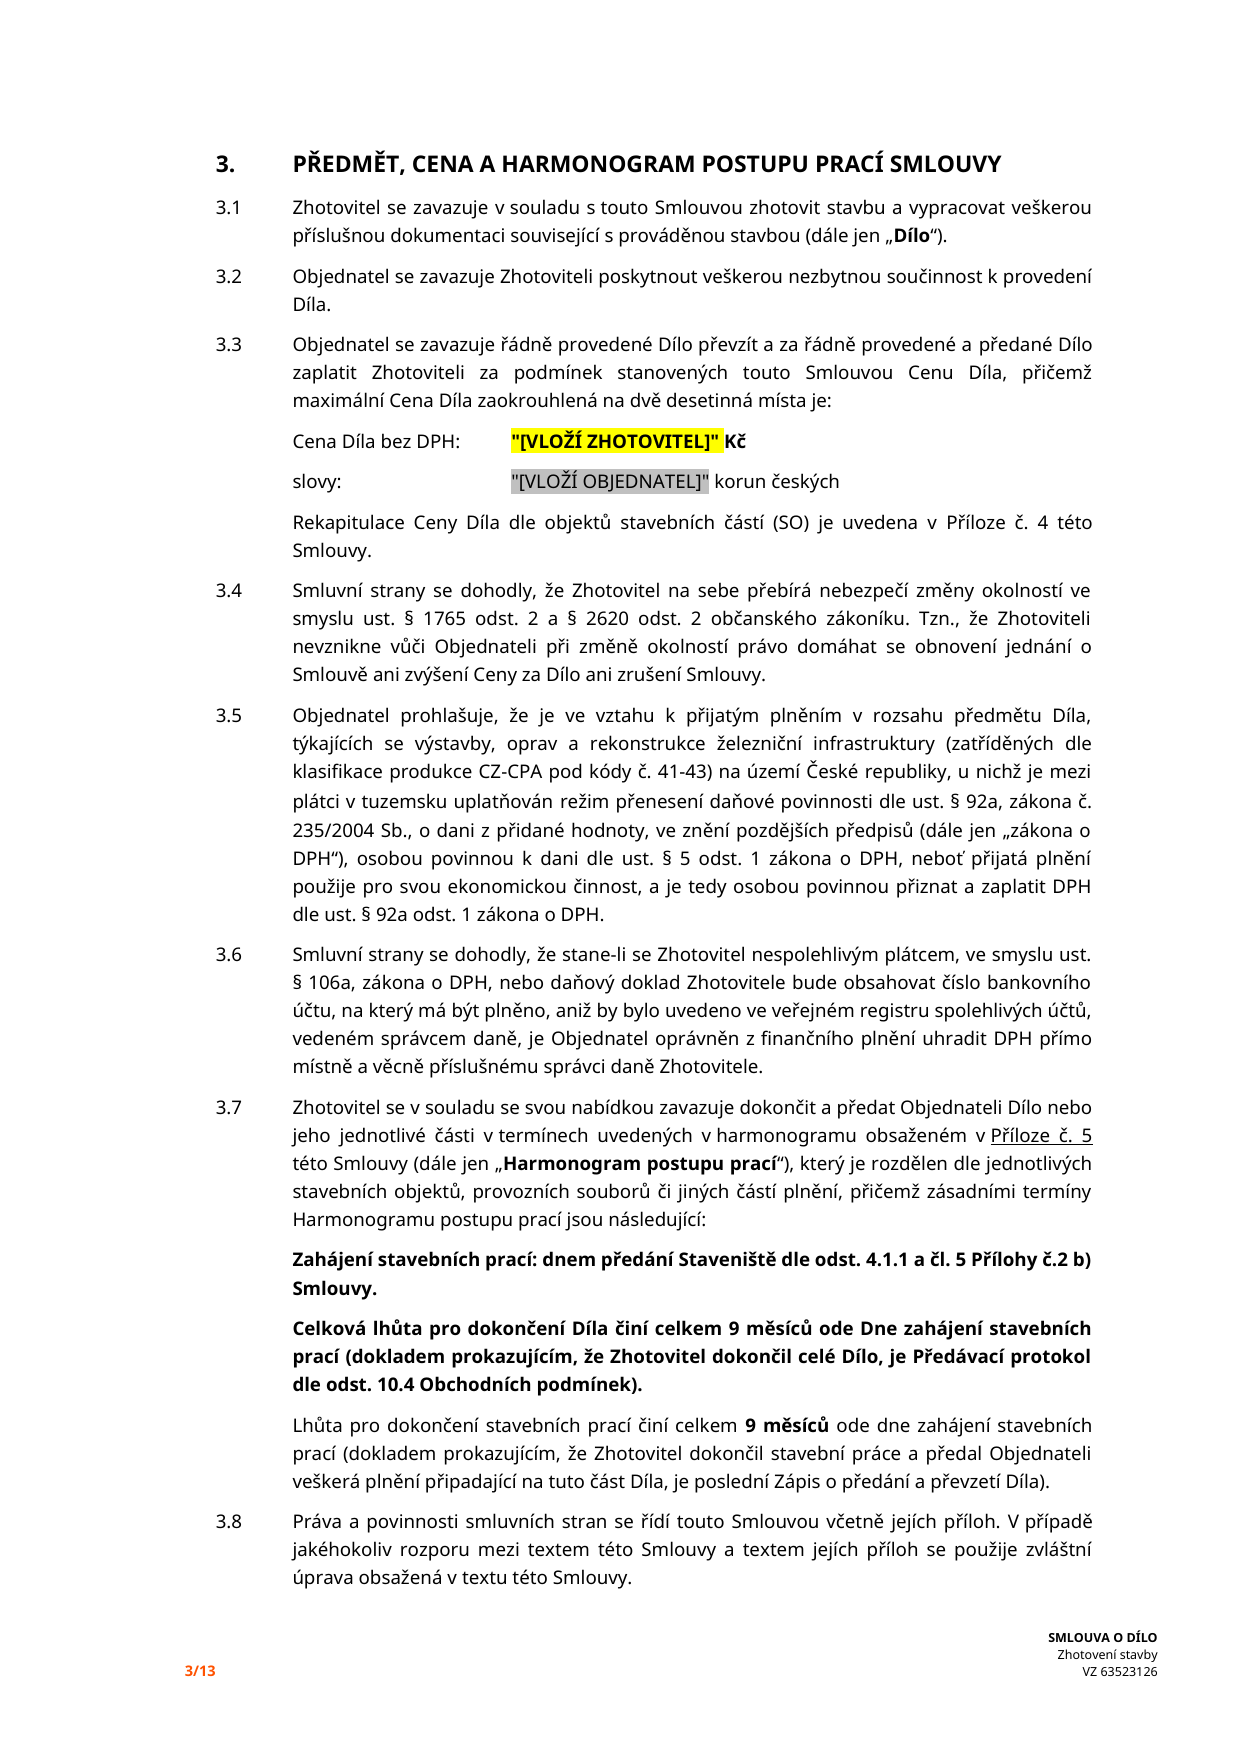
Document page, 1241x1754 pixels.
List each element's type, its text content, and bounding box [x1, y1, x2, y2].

text PŘEDMĚT, CENA A HARMONOGRAM POSTUPU PRACÍ SMLOUVY [216, 147, 1093, 179]
text Celková lhůta pro dokončení Díla činí celkem 9 měsíců ode Dne zahájení stavebních prací (dokladem prokazujícím, že Zhotovitel dokončil celé Dílo, je Předávací protokol dle odst. 10.4 Obchodních podmínek). [292, 1315, 1093, 1397]
text Práva a povinnosti smluvních stran se řídí touto Smlouvou včetně jejích příloh. V případě jakéhokoliv rozporu mezi textem této Smlouvy a textem jejích příloh se použije zvláštní úprava obsažená v textu této Smlouvy. [216, 1508, 1093, 1590]
text Zhotovitel se v souladu se svou nabídkou zavazuje dokončit a předat Objednateli Dílo nebo jeho jednotlivé části v termínech uvedených v harmonogramu obsaženém v Příloze č. 5 této Smlouvy (dále jen „Harmonogram postupu prací“), který je rozdělen dle jednotlivých stavebních objektů, provozních souborů či jiných částí plnění, přičemž zásadními termíny Harmonogramu postupu prací jsou následující: [216, 1094, 1093, 1232]
text Zhotovitel se zavazuje v souladu s touto Smlouvou zhotovit stavbu a vypracovat veškerou příslušnou dokumentaci související s prováděnou stavbou (dále jen „Dílo“). [216, 194, 1093, 248]
text Rekapitulace Ceny Díla dle objektů stavebních částí (SO) je uvedena v Příloze č. 4 této Smlouvy. [292, 509, 1093, 563]
text slovy: "[VLOŽÍ OBJEDNATEL]" korun českých [292, 468, 1093, 494]
text Cena Díla bez DPH: Kč [292, 428, 511, 453]
text Smluvní strany se dohodly, že Zhotovitel na sebe přebírá nebezpečí změny okolností ve smyslu ust. § 1765 odst. 2 a § 2620 odst. 2 občanského zákoníku. Tzn., že Zhotoviteli nevznikne vůči Objednateli při změně okolností právo domáhat se obnovení jednání o Smlouvě ani zvýšení Ceny za Dílo ani zrušení Smlouvy. [216, 578, 1093, 687]
text Lhůta pro dokončení stavebních prací činí celkem 9 měsíců ode dne zahájení stavebních prací (dokladem prokazujícím, že Zhotovitel dokončil stavební práce a předal Objednateli veškerá plnění připadající na tuto část Díla, je poslední Zápis o předání a převzetí Díla). [292, 1412, 1093, 1493]
text Objednatel se zavazuje řádně provedené Dílo převzít a za řádně provedené a předané Dílo zaplatit Zhotoviteli za podmínek stanovených touto Smlouvou Cenu Díla, přičemž maximální Cena Díla zaokrouhlená na dvě desetinná místa je: [216, 331, 1093, 413]
text Smluvní strany se dohodly, že stane-li se Zhotovitel nespolehlivým plátcem, ve smyslu ust. § 106a, zákona o DPH, nebo daňový doklad Zhotovitele bude obsahovat číslo bankovního účtu, na který má být plněno, aniž by bylo uvedeno ve veřejném registru spolehlivých účtů, vedeném správcem daně, je Objednatel oprávněn z finančního plnění uhradit DPH přímo místně a věcně příslušnému správci daně Zhotovitele. [216, 942, 1093, 1079]
text Cena Díla bez DPH: Kč [724, 428, 1093, 453]
text Objednatel prohlašuje, že je ve vztahu k přijatým plněním v rozsahu předmětu Díla, týkajících se výstavby, oprav a rekonstrukce železniční infrastruktury (zatříděných dle klasifikace produkce CZ-CPA pod kódy č. 41-43) na území České republiky, u nichž je mezi plátci v tuzemsku uplatňován režim přenesení daňové povinnosti dle ust. § 92a, zákona č. 235/2004 Sb., o dani z přidané hodnoty, ve znění pozdějších předpisů (dále jen „zákona o DPH“), osobou povinnou k dani dle ust. § 5 odst. 1 zákona o DPH, neboť přijatá plnění použije pro svou ekonomickou činnost, a je tedy osobou povinnou přiznat a zaplatit DPH dle ust. § 92a odst. 1 zákona o DPH. [216, 702, 1093, 927]
text Zahájení stavebních prací: dnem předání Staveniště dle odst. 4.1.1 a čl. 5 Přílohy č.2 b) Smlouvy. [292, 1247, 1093, 1300]
text Objednatel se zavazuje Zhotoviteli poskytnout veškerou nezbytnou součinnost k provedení Díla. [216, 263, 1093, 316]
